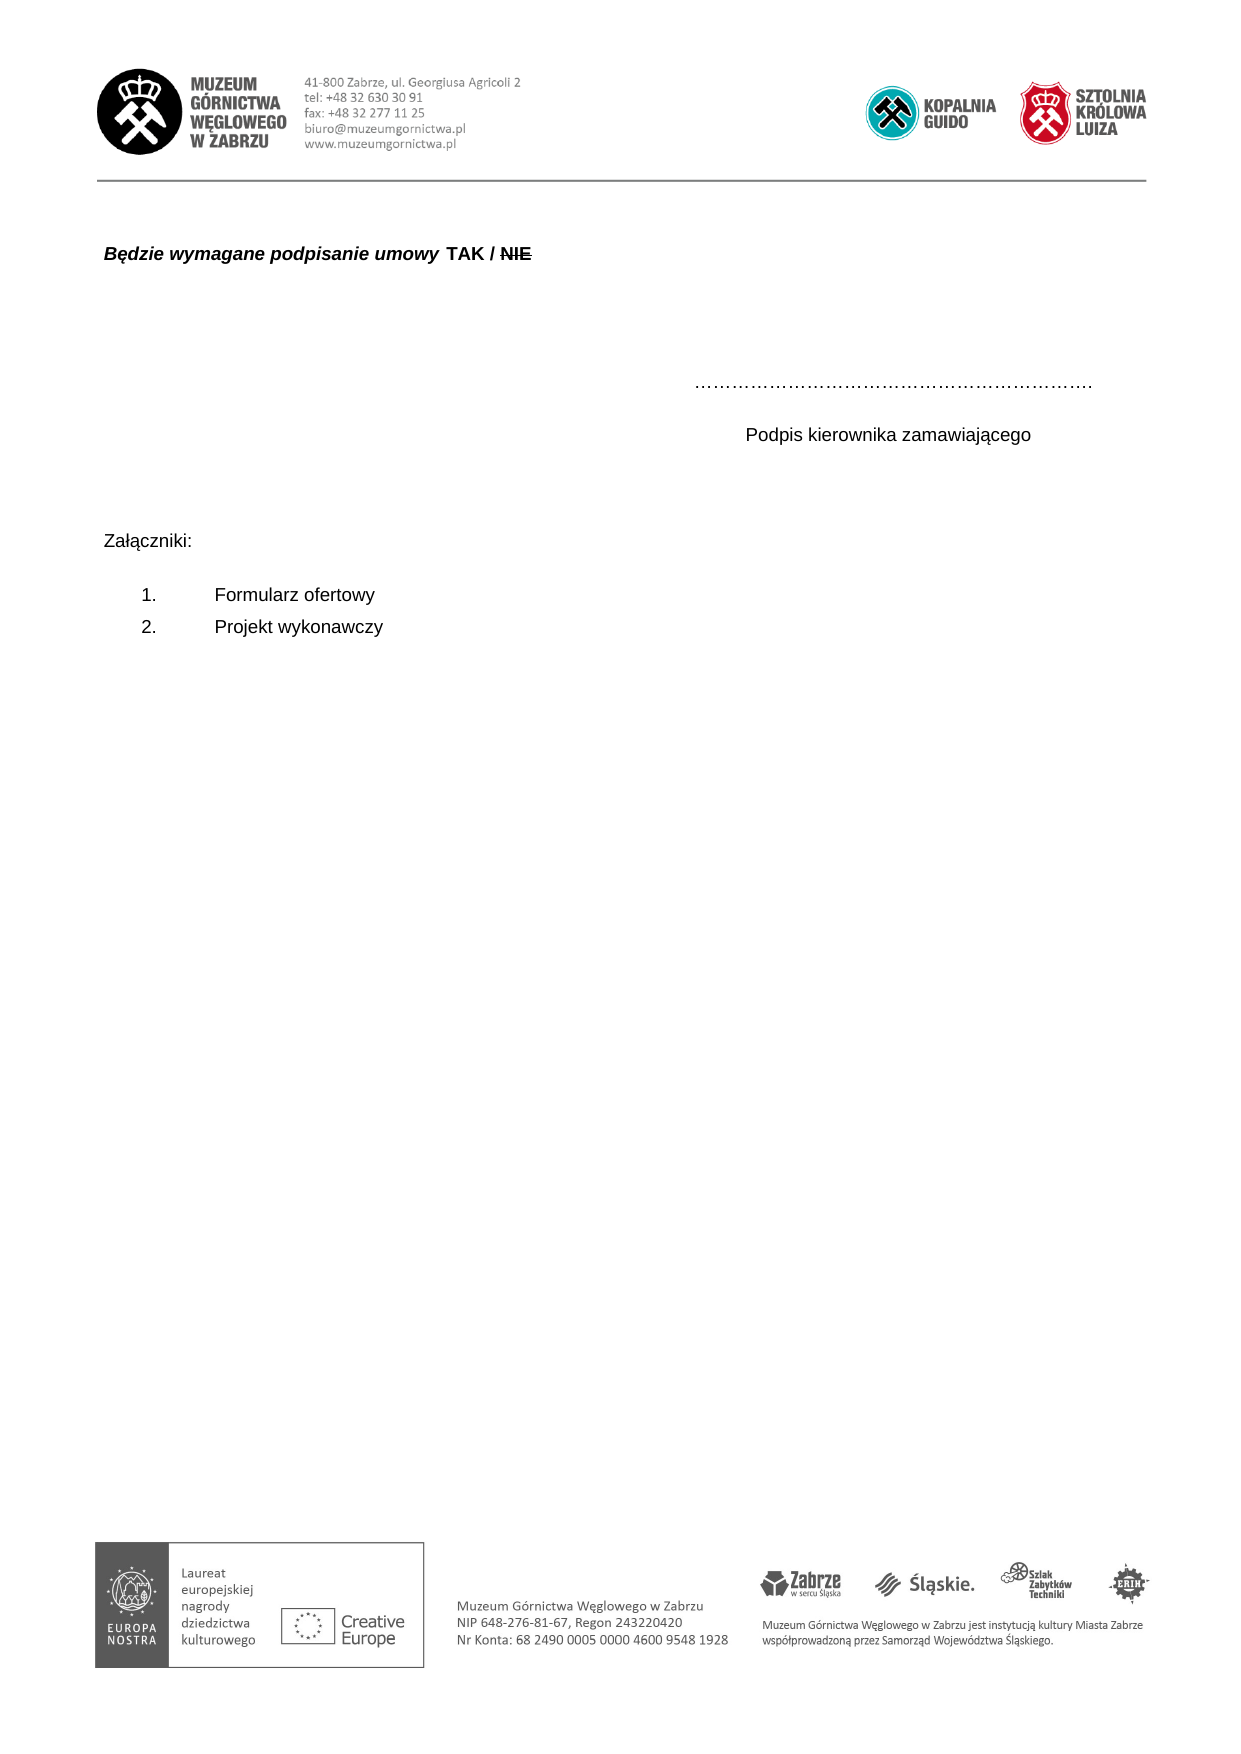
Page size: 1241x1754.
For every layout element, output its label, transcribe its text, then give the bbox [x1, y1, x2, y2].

picture [0, 1517, 1241, 1754]
text ………………………………………………………. [103, 371, 1152, 392]
text Podpis kierownika zamawiającego [103, 424, 1152, 446]
picture [1, 1, 1241, 184]
text Załączniki: [103, 530, 1152, 552]
text Będzie wymagane podpisanie umowy TAK / NIE [103, 243, 1152, 265]
list Formularz ofertowy [141, 583, 1152, 605]
list Projekt wykonawczy [141, 616, 1152, 637]
